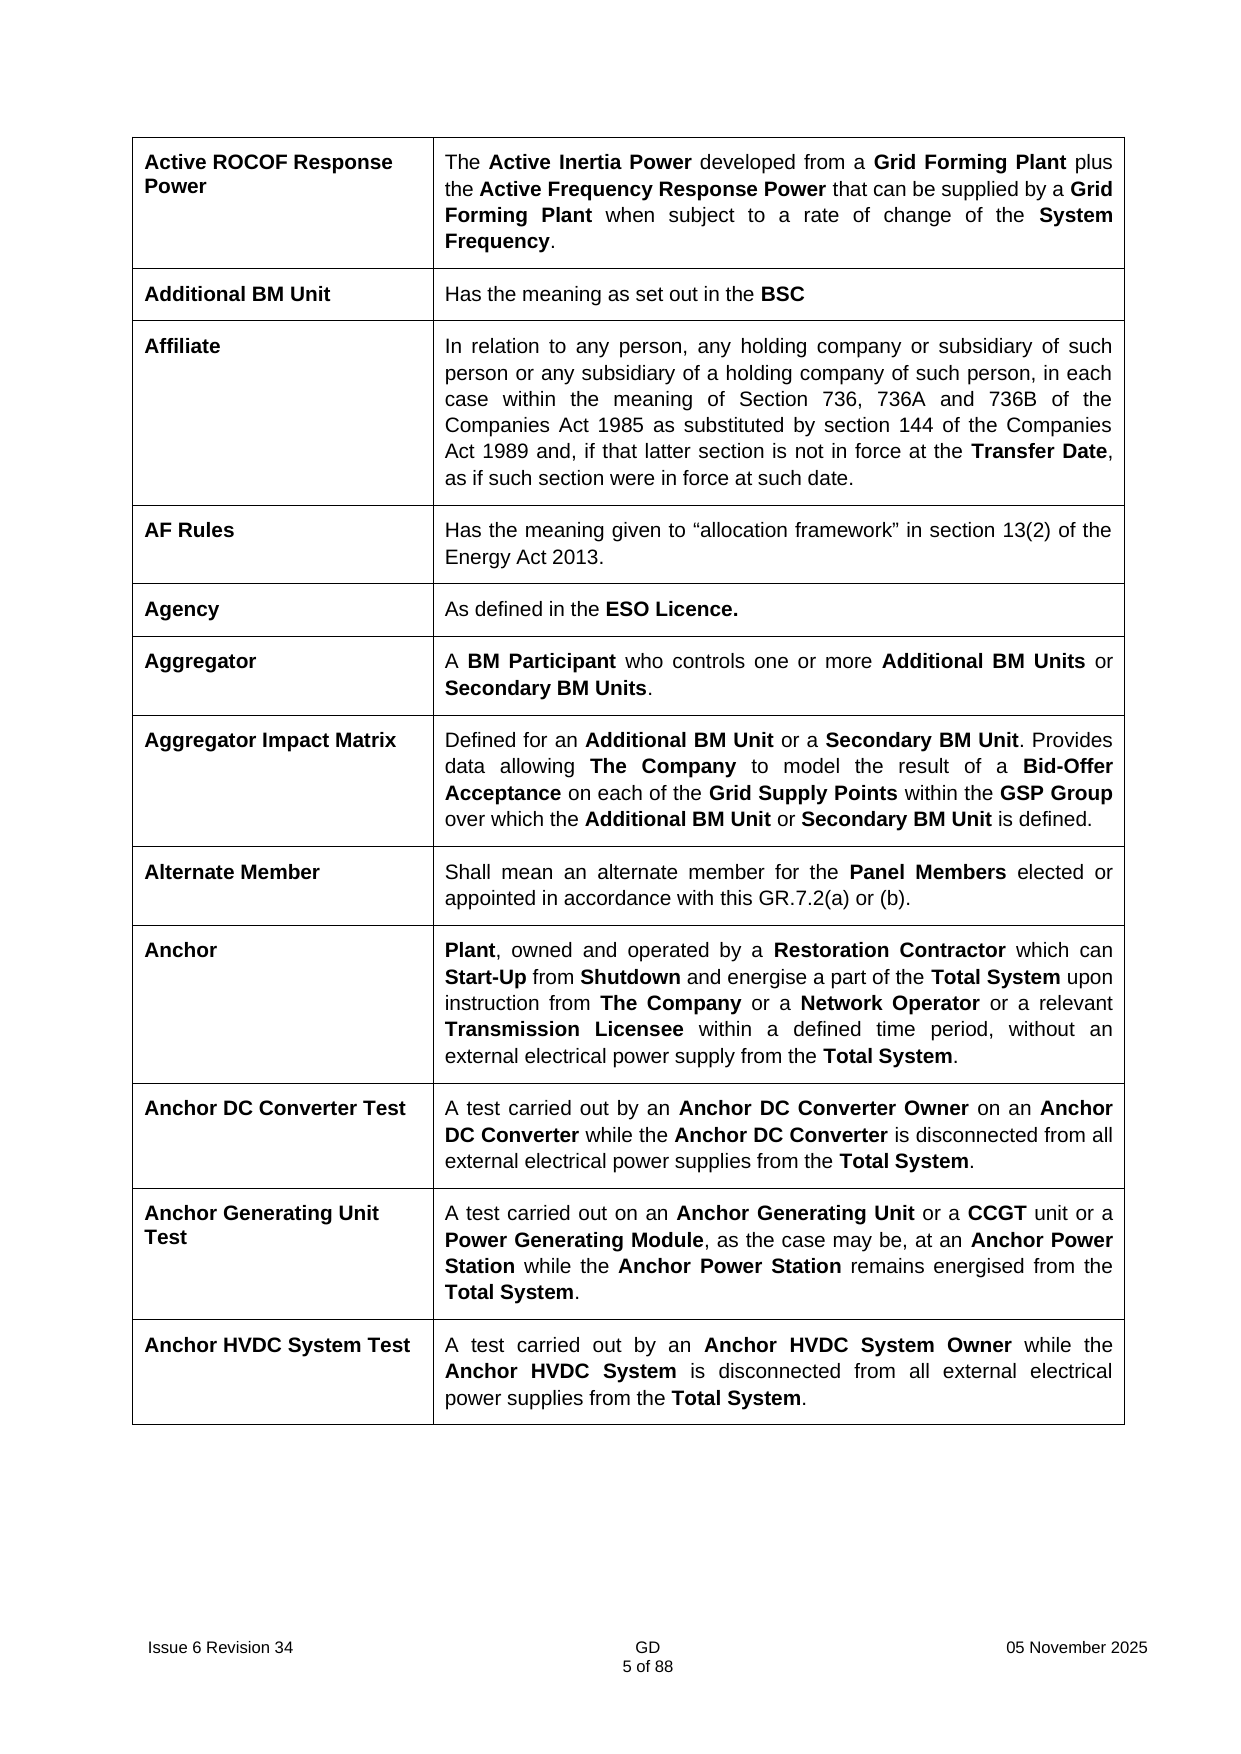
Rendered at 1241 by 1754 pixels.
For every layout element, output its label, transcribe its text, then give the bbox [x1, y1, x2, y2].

table_cell Additional BM Unit [133, 269, 433, 320]
table_cell Affiliate [133, 321, 433, 504]
table_cell Has the meaning as set out in the BSC [434, 269, 1124, 320]
table_cell Anchor DC Converter Test [133, 1084, 433, 1188]
table_cell Has the meaning given to “allocation framework” in section 13(2) of the Energy Act 2013. [434, 506, 1124, 583]
table_cell Plant, owned and operated by a Restoration Contractor which can Start-Up from Shutdown and energise a part of the Total System upon instruction from The Company or a Network Operator or a relevant Transmission Licensee within a defined time period, without an external electrical power supply from the Total System. [434, 926, 1124, 1082]
table_cell As defined in the ESO Licence. [434, 584, 1124, 636]
table_cell AF Rules [133, 506, 433, 583]
table_cell The Active Inertia Power developed from a Grid Forming Plant plus the Active Frequency Response Power that can be supplied by a Grid Forming Plant when subject to a rate of change of the System Frequency. [434, 138, 1124, 268]
table_cell Anchor HVDC System Test [133, 1320, 433, 1424]
table_cell Aggregator Impact Matrix [133, 716, 433, 846]
table_cell In relation to any person, any holding company or subsidiary of such person or any subsidiary of a holding company of such person, in each case within the meaning of Section 736, 736A and 736B of the Companies Act 1985 as substituted by section 144 of the Companies Act 1989 and, if that latter section is not in force at the Transfer Date, as if such section were in force at such date. [434, 321, 1124, 504]
table_cell Aggregator [133, 637, 433, 714]
table_cell Anchor Generating Unit Test [133, 1189, 433, 1319]
table_cell Shall mean an alternate member for the Panel Members elected or appointed in accordance with this GR.7.2(a) or (b). [434, 847, 1124, 925]
table_cell A test carried out by an Anchor DC Converter Owner on an Anchor DC Converter while the Anchor DC Converter is disconnected from all external electrical power supplies from the Total System. [434, 1084, 1124, 1188]
table_cell Alternate Member [133, 847, 433, 925]
table_cell Active ROCOF Response Power [133, 138, 433, 268]
table_cell A test carried out by an Anchor HVDC System Owner while the Anchor HVDC System is disconnected from all external electrical power supplies from the Total System. [434, 1320, 1124, 1424]
table_cell A test carried out on an Anchor Generating Unit or a CCGT unit or a Power Generating Module, as the case may be, at an Anchor Power Station while the Anchor Power Station remains energised from the Total System. [434, 1189, 1124, 1319]
table_cell Agency [133, 584, 433, 636]
table_cell Anchor [133, 926, 433, 1082]
table_cell Defined for an Additional BM Unit or a Secondary BM Unit. Provides data allowing The Company to model the result of a Bid-Offer Acceptance on each of the Grid Supply Points within the GSP Group over which the Additional BM Unit or Secondary BM Unit is defined. [434, 716, 1124, 846]
table_cell A BM Participant who controls one or more Additional BM Units or Secondary BM Units. [434, 637, 1124, 714]
